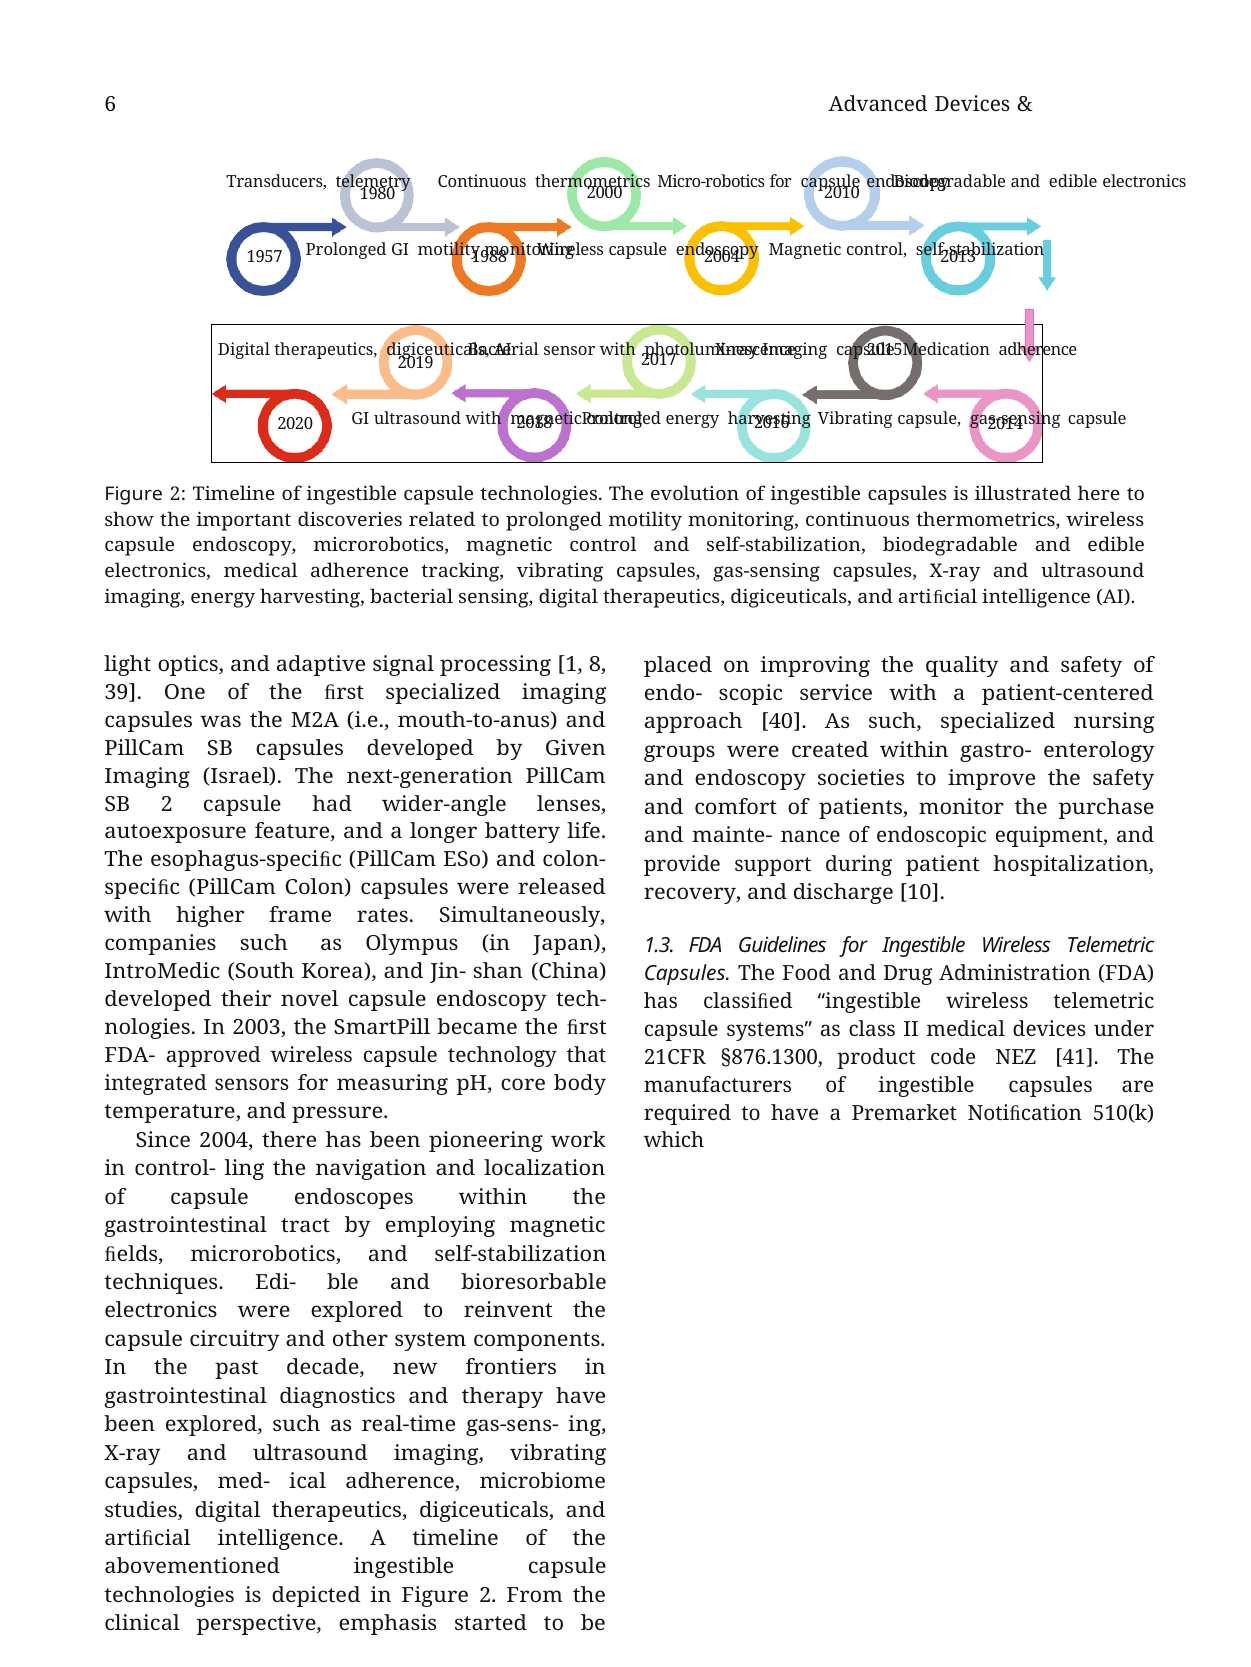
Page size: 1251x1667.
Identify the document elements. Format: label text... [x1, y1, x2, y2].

picture [212, 325, 1042, 462]
text light optics, and adaptive signal processing [1, 8, 39]. One of the ﬁrst specialized imaging capsules was the M2A (i.e., mouth-to-anus) and PillCam SB capsules developed by Given Imaging (Israel). The next-generation PillCam SB 2 capsule had wider-angle lenses, autoexposure feature, and a longer battery life. The esophagus-speciﬁc (PillCam ESo) and colon-speciﬁc (PillCam Colon) capsules were released with higher frame rates. Simultaneously, companies such as Olympus (in Japan), IntroMedic (South Korea), and Jin- shan (China) developed their novel capsule endoscopy tech- nologies. In 2003, the SmartPill became the ﬁrst FDA- approved wireless capsule technology that integrated sensors for measuring pH, core body temperature, and pressure. [104, 650, 606, 1124]
text Figure 2: Timeline of ingestible capsule technologies. The evolution of ingestible capsules is illustrated here to show the important discoveries related to prolonged motility monitoring, continuous thermometrics, wireless capsule endoscopy, microrobotics, magnetic control and self-stabilization, biodegradable and edible electronics, medical adherence tracking, vibrating capsules, gas-sensing capsules, X-ray and ultrasound imaging, energy harvesting, bacterial sensing, digital therapeutics, digiceuticals, and artiﬁcial intelligence (AI). [104, 480, 1146, 608]
picture [226, 156, 1056, 296]
text Since 2004, there has been pioneering work in control- ling the navigation and localization of capsule endoscopes within the gastrointestinal tract by employing magnetic ﬁelds, microrobotics, and self-stabilization techniques. Edi- ble and bioresorbable electronics were explored to reinvent the capsule circuitry and other system components. In the past decade, new frontiers in gastrointestinal diagnostics and therapy have been explored, such as real-time gas-sens- ing, X-ray and ultrasound imaging, vibrating capsules, med- ical adherence, microbiome studies, digital therapeutics, digiceuticals, and artiﬁcial intelligence. A timeline of the abovementioned ingestible capsule technologies is depicted in Figure 2. From the clinical perspective, emphasis started to be placed on improving the quality and safety of endo- scopic service with a patient-centered approach [40]. As such, specialized nursing groups were created within gastro- enterology and endoscopy societies to improve the safety and comfort of patients, monitor the purchase and mainte- nance of endoscopic equipment, and provide support during patient hospitalization, recovery, and discharge [10]. [104, 1125, 606, 1637]
picture [1034, 325, 1042, 346]
list FDA Guidelines for Ingestible Wireless Telemetric Capsules. The Food and Drug Administration (FDA) has classiﬁed “ingestible wireless telemetric capsule systems” as class II medical devices under 21CFR §876.1300, product code NEZ [41]. The manufacturers of ingestible capsules are required to have a Premarket Notiﬁcation 510(k) which [643, 931, 1154, 1154]
text Since 2004, there has been pioneering work in control- ling the navigation and localization of capsule endoscopes within the gastrointestinal tract by employing magnetic ﬁelds, microrobotics, and self-stabilization techniques. Edi- ble and bioresorbable electronics were explored to reinvent the capsule circuitry and other system components. In the past decade, new frontiers in gastrointestinal diagnostics and therapy have been explored, such as real-time gas-sens- ing, X-ray and ultrasound imaging, vibrating capsules, med- ical adherence, microbiome studies, digital therapeutics, digiceuticals, and artiﬁcial intelligence. A timeline of the abovementioned ingestible capsule technologies is depicted in Figure 2. From the clinical perspective, emphasis started to be placed on improving the quality and safety of endo- scopic service with a patient-centered approach [40]. As such, specialized nursing groups were created within gastro- enterology and endoscopy societies to improve the safety and comfort of patients, monitor the purchase and mainte- nance of endoscopic equipment, and provide support during patient hospitalization, recovery, and discharge [10]. [643, 650, 1154, 906]
